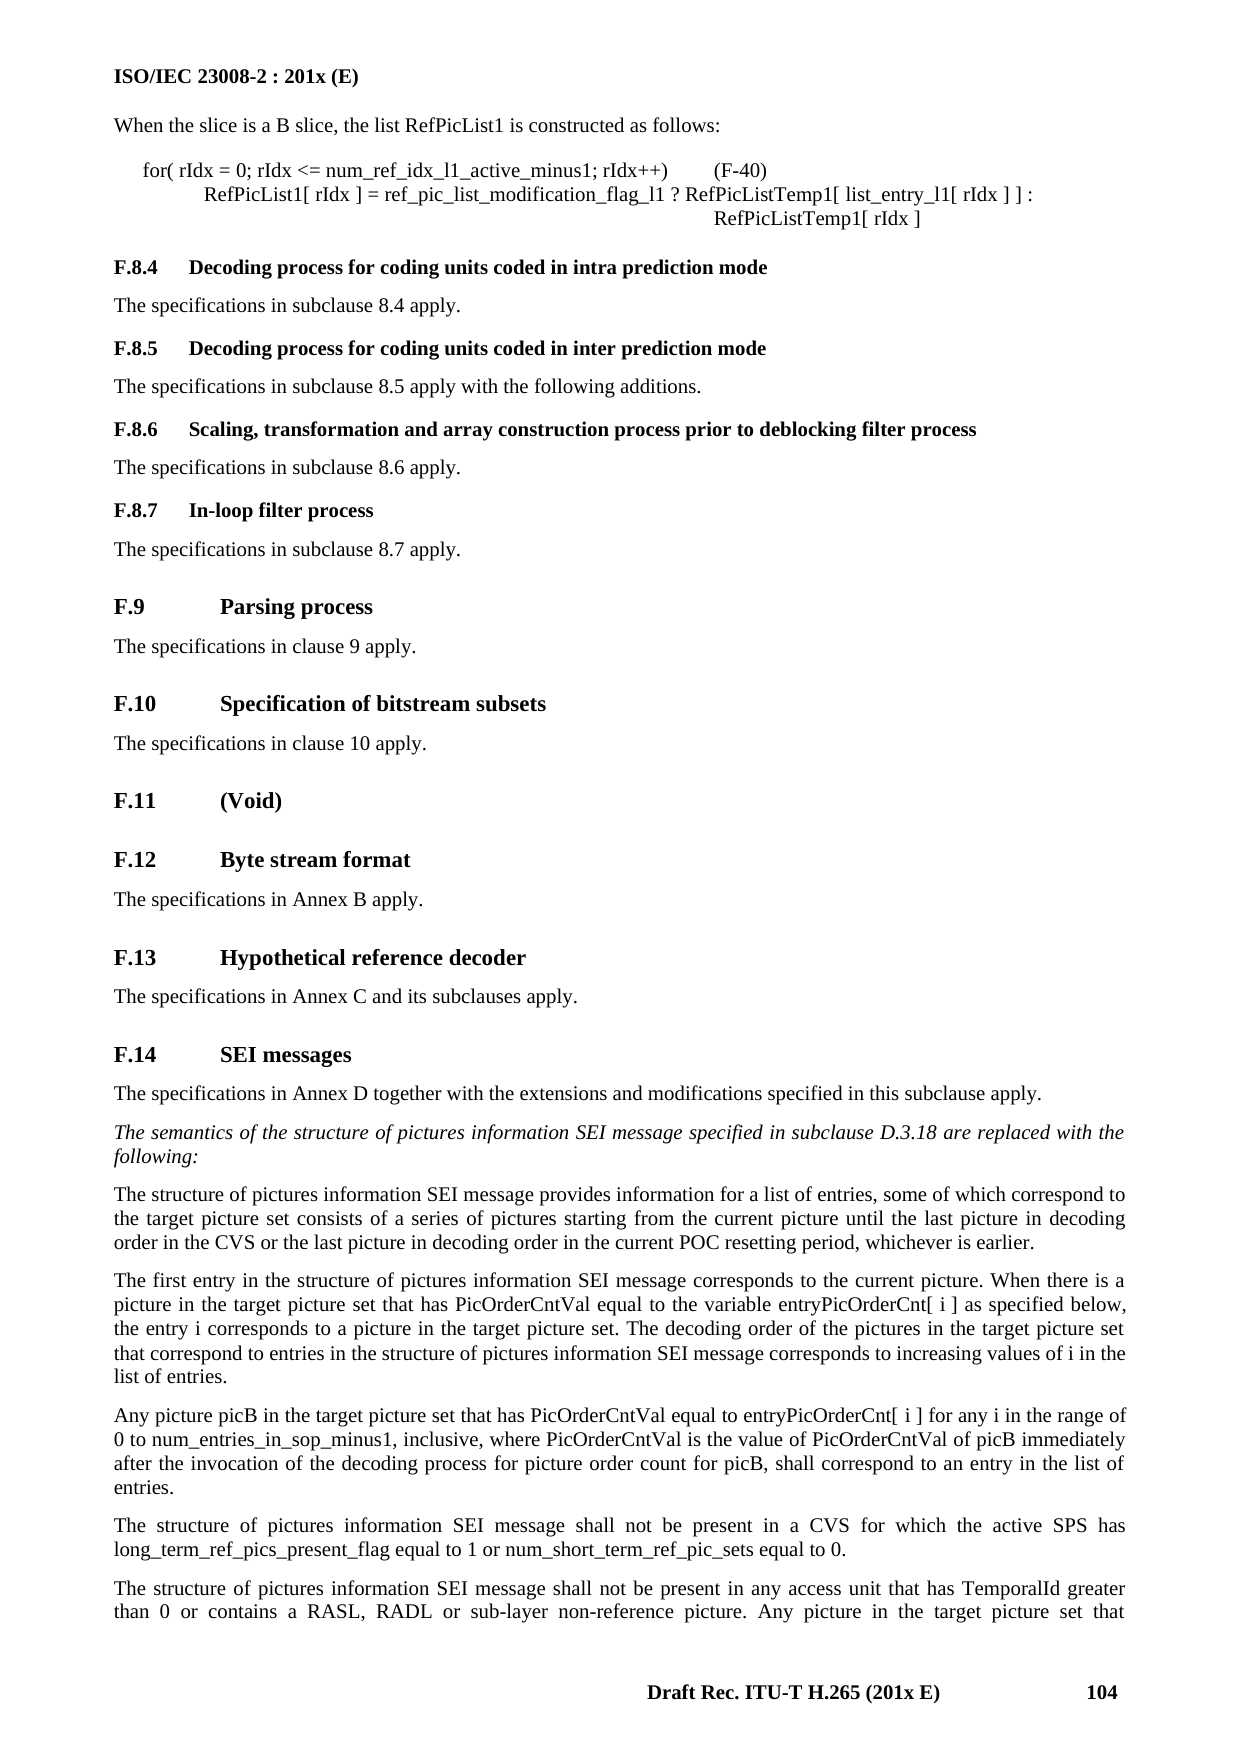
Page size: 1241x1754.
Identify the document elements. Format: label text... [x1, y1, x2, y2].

text The first entry in the structure of pictures information SEI message corresponds to the current picture. When there is a picture in the target picture set that has PicOrderCntVal equal to the variable entryPicOrderCnt[ i ] as specified below, the entry i corresponds to a picture in the target picture set. The decoding order of the pictures in the target picture set that correspond to entries in the structure of pictures information SEI message corresponds to increasing values of i in the list of entries. [113, 1268, 1127, 1388]
text The specifications in clause 10 apply. [113, 731, 1127, 755]
list Specification of bitstream subsets [113, 690, 1127, 717]
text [113, 1575, 1127, 1623]
text The specifications in Annex C and its subclauses apply. [113, 984, 1127, 1008]
text The structure of pictures information SEI message provides information for a list of entries, some of which correspond to the target picture set consists of a series of pictures starting from the current picture until the last picture in decoding order in the CVS or the last picture in decoding order in the current POC resetting period, whichever is earlier. [113, 1182, 1127, 1254]
text The specifications in clause 9 apply. [113, 634, 1127, 658]
list SEI messages [113, 1041, 1127, 1067]
text The specifications in Annex D together with the extensions and modifications specified in this subclause apply. [113, 1081, 1127, 1105]
text for( rIdx = 0; rIdx <= num_ref_idx_l1_active_minus1; rIdx++) (F-41) RefPicList1[ rIdx ] = ref_pic_list_modification_flag_l1 ? RefPicListTemp1[ list_entry_l1[ rIdx ] ] : RefPicListTemp1[ rIdx ] [142, 158, 1127, 230]
text The specifications in subclause 8.5 apply with the following additions. [113, 374, 1127, 398]
text The specifications in subclause 8.4 apply. [113, 293, 1127, 317]
list Byte stream format [113, 846, 1127, 873]
list Hypothetical reference decoder [113, 944, 1127, 970]
text The specifications in Annex B apply. [113, 887, 1127, 911]
text The specifications in subclause 8.7 apply. [113, 536, 1127, 561]
list (Void) [113, 787, 1127, 814]
list Decoding process for coding units coded in intra prediction mode [113, 255, 1127, 279]
text The specifications in subclause 8.6 apply. [113, 455, 1127, 479]
list When the slice is a B slice, the list RefPicList1 is constructed as follows: [113, 113, 1127, 137]
list Parsing process [113, 593, 1127, 619]
text The structure of pictures information SEI message shall not be present in a CVS for which the active SPS has long_term_ref_pics_present_flag equal to 1 or num_short_term_ref_pic_sets equal to 0. [113, 1513, 1127, 1561]
list Scaling, transformation and array construction process prior to deblocking filter process [113, 417, 1127, 441]
text Any picture picB in the target picture set that has PicOrderCntVal equal to entryPicOrderCnt[ i ] for any i in the range of 0 to num_entries_in_sop_minus1, inclusive, where PicOrderCntVal is the value of PicOrderCntVal of picB immediately after the invocation of the decoding process for picture order count for picB, shall correspond to an entry in the list of entries. [113, 1403, 1127, 1499]
list In-loop filter process [113, 498, 1127, 522]
text The semantics of the structure of pictures information SEI message specified in subclause D.3.18 are replaced with the following: [113, 1119, 1127, 1168]
list Decoding process for coding units coded in inter prediction mode [113, 336, 1127, 360]
